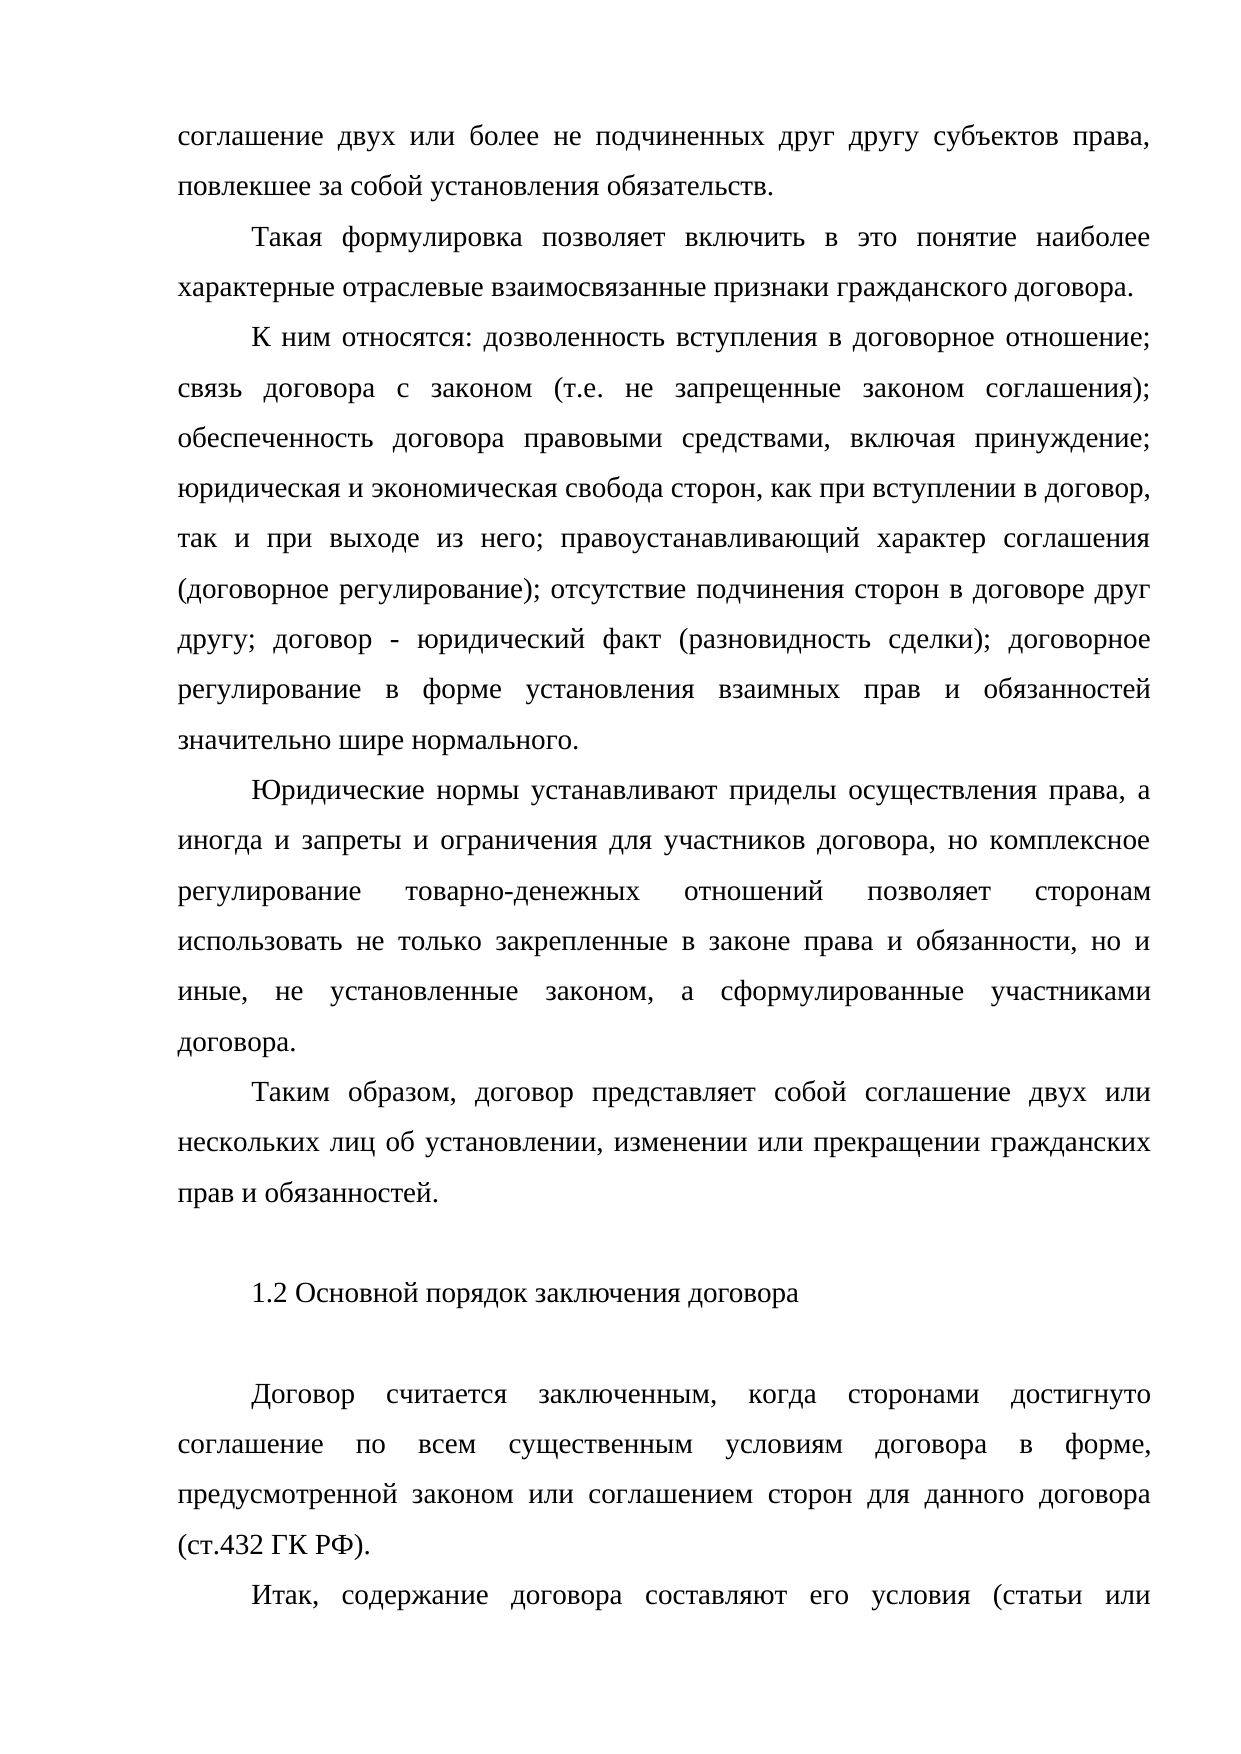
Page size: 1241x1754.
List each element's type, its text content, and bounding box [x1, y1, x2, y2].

subtitle 1.2 Основной порядок заключения договора [177, 1275, 1152, 1309]
text Юридические нормы устанавливают приделы осуществления права, а иногда и запреты и ограничения для участников договора, но комплексное регулирование товарно-денежных отношений позволяет сторонам использовать не только закрепленные в законе права и обязанности, но и иные, не установленные законом, а сформулированные участниками договора. [177, 772, 1152, 1057]
text Таким образом, договор представляет собой соглашение двух или нескольких лиц об установлении, изменении или прекращении гражданских прав и обязанностей. [177, 1074, 1152, 1208]
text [177, 118, 1152, 202]
text К ним относятся: дозволенность вступления в договорное отношение; связь договора с законом (т.е. не запрещенные законом соглашения); обеспеченность договора правовыми средствами, включая принуждение; юридическая и экономическая свобода сторон, как при вступлении в договор, так и при выходе из него; правоустанавливающий характер соглашения (договорное регулирование); отсутствие подчинения сторон в договоре друг другу; договор - юридический факт (разновидность сделки); договорное регулирование в форме установления взаимных прав и обязанностей значительно шире нормального. [177, 319, 1152, 755]
text Такая формулировка позволяет включить в это понятие наиболее характерные отраслевые взаимосвязанные признаки гражданского договора. [177, 219, 1152, 303]
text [177, 1577, 1152, 1611]
text Договор считается заключенным, когда сторонами достигнуто соглашение по всем существенным условиям договора в форме, предусмотренной законом или соглашением сторон для данного договора (ст.432 ГК РФ). [177, 1376, 1152, 1560]
